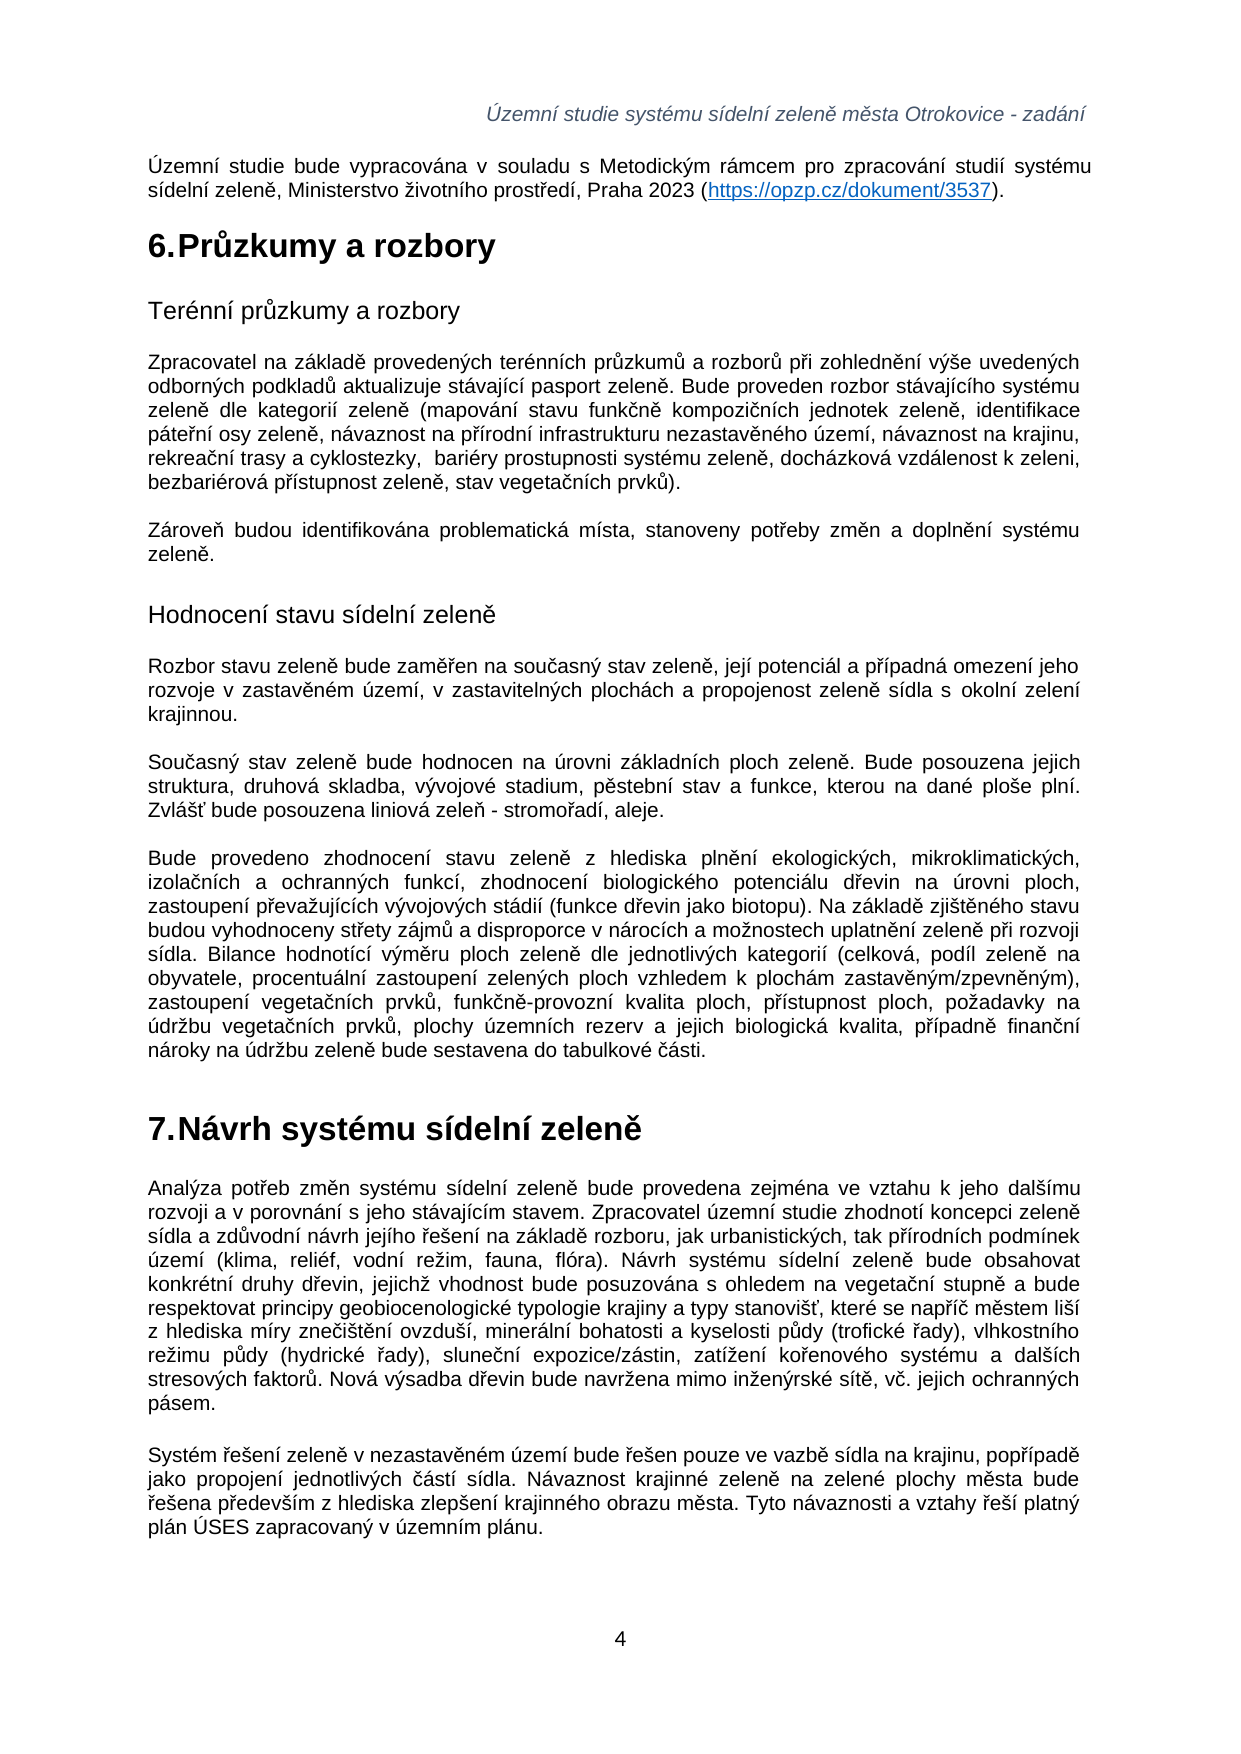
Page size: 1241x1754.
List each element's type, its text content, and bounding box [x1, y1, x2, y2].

text Analýza potřeb změn systému sídelní zeleně bude provedena zejména ve vztahu k jeho dalšímu rozvoji a v porovnání s jeho stávajícím stavem. Zpracovatel územní studie zhodnotí koncepci zeleně sídla a zdůvodní návrh jejího řešení na základě rozboru, jak urbanistických, tak přírodních podmínek území (klima, reliéf, vodní režim, fauna, flóra). Návrh systému sídelní zeleně bude obsahovat konkrétní druhy dřevin, jejichž vhodnost bude posuzována s ohledem na vegetační stupně a bude respektovat principy geobiocenologické typologie krajiny a typy stanovišť, které se napříč městem liší z hlediska míry znečištění ovzduší, minerální bohatosti a kyselosti půdy (trofické řady), vlhkostního režimu půdy (hydrické řady), sluneční expozice/zástin, zatížení kořenového systému a dalších stresových faktorů. Nová výsadba dřevin bude navržena mimo inženýrské sítě, vč. jejich ochranných pásem. [148, 1176, 1081, 1415]
subtitle Hodnocení stavu sídelní zeleně [148, 600, 1093, 629]
text Zároveň budou identifikována problematická místa, stanoveny potřeby změn a doplnění systému zeleně. [148, 518, 1081, 566]
subtitle Terénní průzkumy a rozbory [148, 296, 1093, 325]
text Územní studie bude vypracována v souladu s Metodickým rámcem pro zpracování studií systému sídelní zeleně, Ministerstvo životního prostředí, Praha 2023 (https://opzp.cz/dokument/3537). [148, 154, 1093, 202]
text Současný stav zeleně bude hodnocen na úrovni základních ploch zeleně. Bude posouzena jejich struktura, druhová skladba, vývojové stadium, pěstební stav a funkce, kterou na dané ploše plní. Zvlášť bude posouzena liniová zeleň - stromořadí, aleje. [148, 750, 1081, 822]
text Bude provedeno zhodnocení stavu zeleně z hlediska plnění ekologických, mikroklimatických, izolačních a ochranných funkcí, zhodnocení biologického potenciálu dřevin na úrovni ploch, zastoupení převažujících vývojových stádií (funkce dřevin jako biotopu). Na základě zjištěného stavu budou vyhodnoceny střety zájmů a disproporce v nárocích a možnostech uplatnění zeleně při rozvoji sídla. Bilance hodnotící výměru ploch zeleně dle jednotlivých kategorií (celková, podíl zeleně na obyvatele, procentuální zastoupení zelených ploch vzhledem k plochám zastavěným/zpevněným), zastoupení vegetačních prvků, funkčně-provozní kvalita ploch, přístupnost ploch, požadavky na údržbu vegetačních prvků, plochy územních rezerv a jejich biologická kvalita, případně finanční nároky na údržbu zeleně bude sestavena do tabulkové části. [148, 846, 1081, 1061]
text Rozbor stavu zeleně bude zaměřen na současný stav zeleně, její potenciál a případná omezení jeho rozvoje v zastavěném území, v zastavitelných plochách a propojenost zeleně sídla s okolní zelení krajinnou. [148, 654, 1081, 726]
text Zpracovatel na základě provedených terénních průzkumů a rozborů při zohlednění výše uvedených odborných podkladů aktualizuje stávající pasport zeleně. Bude proveden rozbor stávajícího systému zeleně dle kategorií zeleně (mapování stavu funkčně kompozičních jednotek zeleně, identifikace páteřní osy zeleně, návaznost na přírodní infrastrukturu nezastavěného území, návaznost na krajinu, rekreační trasy a cyklostezky, bariéry prostupnosti systému zeleně, docházková vzdálenost k zeleni, bezbariérová přístupnost zeleně, stav vegetačních prvků). [148, 350, 1081, 494]
subtitle Průzkumy a rozbory [148, 226, 1093, 264]
text Systém řešení zeleně v nezastavěném území bude řešen pouze ve vazbě sídla na krajinu, popřípadě jako propojení jednotlivých částí sídla. Návaznost krajinné zeleně na zelené plochy města bude řešena především z hlediska zlepšení krajinného obrazu města. Tyto návaznosti a vztahy řeší platný plán ÚSES zapracovaný v územním plánu. [148, 1443, 1081, 1539]
subtitle Návrh systému sídelní zeleně [148, 1109, 1093, 1148]
